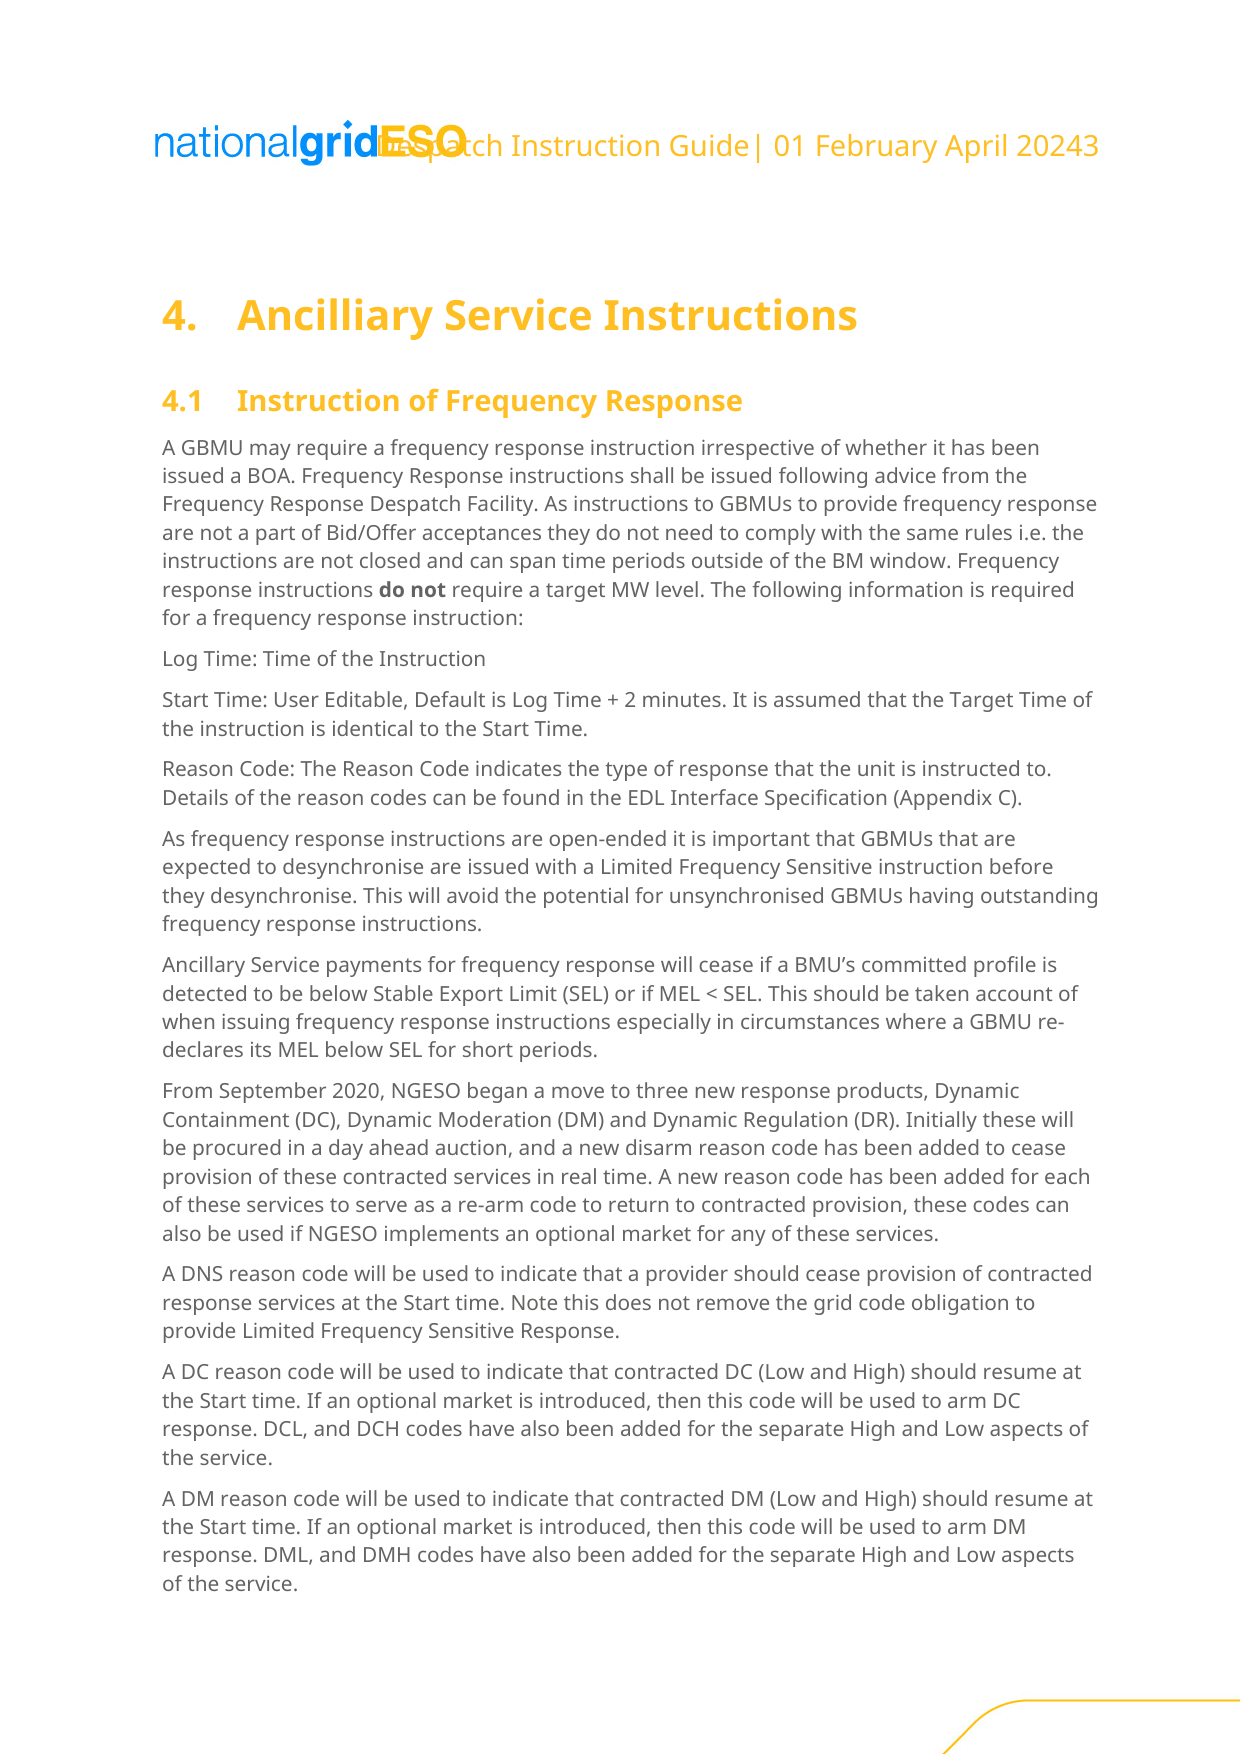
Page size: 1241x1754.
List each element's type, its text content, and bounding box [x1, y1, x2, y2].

text A GBMU may require a frequency response instruction irrespective of whether it has been issued a BOA. Frequency Response instructions shall be issued following advice from the Frequency Response Despatch Facility. As instructions to GBMUs to provide frequency response are not a part of Bid/Offer acceptances they do not need to comply with the same rules i.e. the instructions are not closed and can span time periods outside of the BM window. Frequency response instructions do not require a target MW level. The following information is required for a frequency response instruction: [162, 433, 1100, 632]
text From September 2020, NGESO began a move to three new response products, Dynamic Containment (DC), Dynamic Moderation (DM) and Dynamic Regulation (DR). Initially these will be procured in a day ahead auction, and a new disarm reason code has been added to cease provision of these contracted services in real time. A new reason code has been added for each of these services to serve as a re-arm code to return to contracted provision, these codes can also be used if NGESO implements an optional market for any of these services. [162, 1076, 1100, 1247]
text A DNS reason code will be used to indicate that a provider should cease provision of contracted response services at the Start time. Note this does not remove the grid code obligation to provide Limited Frequency Sensitive Response. [162, 1259, 1100, 1345]
text A DM reason code will be used to indicate that contracted DM (Low and High) should resume at the Start time. If an optional market is introduced, then this code will be used to arm DM response. DML, and DMH codes have also been added for the separate High and Low aspects of the service. [162, 1484, 1100, 1597]
subtitle 4.1 Instruction of Frequency Response [162, 381, 1100, 420]
text Reason Code: The Reason Code indicates the type of response that the unit is instructed to. Details of the reason codes can be found in the EDL Interface Specification (Appendix C). [162, 754, 1100, 811]
text Start Time: User Editable, Default is Log Time + 2 minutes. It is assumed that the Target Time of the instruction is identical to the Start Time. [162, 685, 1100, 742]
text Ancillary Service payments for frequency response will cease if a BMU’s committed profile is detected to be below Stable Export Limit (SEL) or if MEL < SEL. This should be taken account of when issuing frequency response instructions especially in circumstances where a GBMU re-declares its MEL below SEL for short periods. [162, 950, 1100, 1064]
title Ancilliary Service Instructions [162, 286, 1100, 343]
text As frequency response instructions are open-ended it is important that GBMUs that are expected to desynchronise are issued with a Limited Frequency Sensitive instruction before they desynchronise. This will avoid the potential for unsynchronised GBMUs having outstanding frequency response instructions. [162, 824, 1100, 938]
picture [49, 45, 1241, 1754]
text Log Time: Time of the Instruction [162, 644, 1100, 673]
text A DC reason code will be used to indicate that contracted DC (Low and High) should resume at the Start time. If an optional market is introduced, then this code will be used to arm DC response. DCL, and DCH codes have also been added for the separate High and Low aspects of the service. [162, 1357, 1100, 1471]
